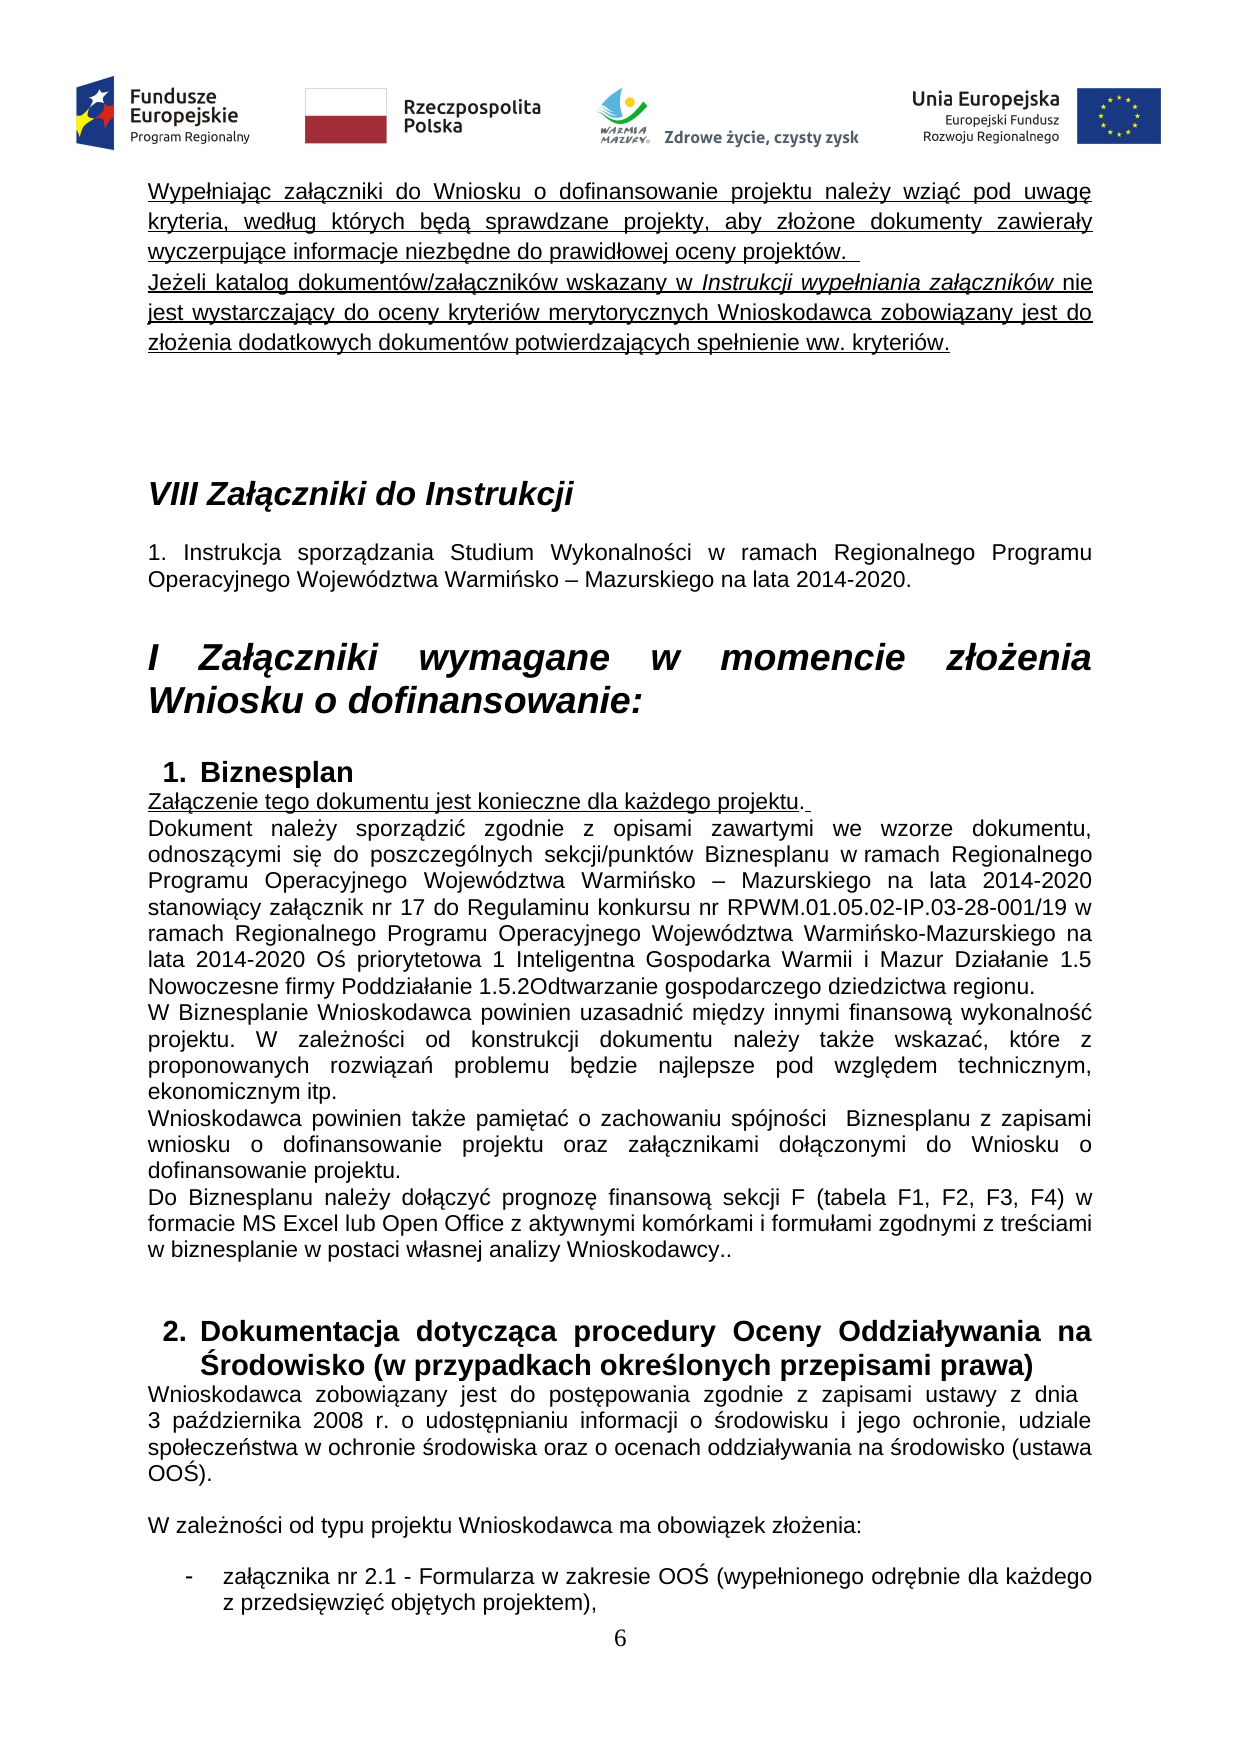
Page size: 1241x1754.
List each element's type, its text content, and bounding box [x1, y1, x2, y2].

text Załączenie tego dokumentu jest konieczne dla każdego projektu. [148, 788, 1093, 815]
subtitle W zależności od typu projektu Wnioskodawca ma obowiązek złożenia: [148, 1512, 1093, 1538]
text Jeżeli katalog dokumentów/załączników wskazany w Instrukcji wypełniania załączników nie jest wystarczający do oceny kryteriów merytorycznych Wnioskodawca zobowiązany jest do złożenia dodatkowych dokumentów potwierdzających spełnienie ww. kryteriów. [148, 293, 1093, 321]
text 1. Instrukcja sporządzania Studium Wykonalności w ramach Regionalnego Programu Operacyjnego Województwa Warmińsko – Mazurskiego na lata 2014-2020. [148, 539, 1093, 592]
list Biznesplan [162, 755, 1093, 788]
text Wnioskodawca powinien także pamiętać o zachowaniu spójności Biznesplanu z zapisami wniosku o dofinansowanie projektu oraz załącznikami dołączonymi do Wniosku o dofinansowanie projektu. [148, 1104, 1093, 1184]
subtitle załącznika nr 2.1 - Formularza w zakresie OOŚ (wypełnionego odrębnie dla każdego z przedsięwzięć objętych projektem), [185, 1563, 1093, 1616]
text W Biznesplanie Wnioskodawca powinien uzasadnić między innymi finansową wykonalność projektu. W zależności od konstrukcji dokumentu należy także wskazać, które z proponowanych rozwiązań problemu będzie najlepsze pod względem technicznym, ekonomicznym itp. [148, 999, 1093, 1104]
text I Załączniki wymagane w momencie złożenia Wniosku o dofinansowanie: [148, 635, 1093, 721]
text VIII Załączniki do Instrukcji [148, 474, 1093, 513]
text Jeżeli katalog dokumentów/załączników wskazany w Instrukcji wypełniania załączników nie jest wystarczający do oceny kryteriów merytorycznych Wnioskodawca zobowiązany jest do złożenia dodatkowych dokumentów potwierdzających spełnienie ww. kryteriów. [148, 268, 1093, 291]
text Wypełniając załączniki do Wniosku o dofinansowanie projektu należy wziąć pod uwagę kryteria, według których będą sprawdzane projekty, aby złożone dokumenty zawierały wyczerpujące informacje niezbędne do prawidłowej oceny projektów. [148, 168, 1093, 231]
text Wypełniając załączniki do Wniosku o dofinansowanie projektu należy wziąć pod uwagę kryteria, według których będą sprawdzane projekty, aby złożone dokumenty zawierały wyczerpujące informacje niezbędne do prawidłowej oceny projektów. [148, 232, 1093, 264]
picture [35, 55, 1198, 168]
subtitle Dokumentacja dotycząca procedury Oceny Oddziaływania na Środowisko (w przypadkach określonych przepisami prawa) [162, 1314, 1093, 1381]
text Jeżeli katalog dokumentów/załączników wskazany w Instrukcji wypełniania załączników nie jest wystarczający do oceny kryteriów merytorycznych Wnioskodawca zobowiązany jest do złożenia dodatkowych dokumentów potwierdzających spełnienie ww. kryteriów. [148, 323, 1093, 355]
text Do Biznesplanu należy dołączyć prognozę finansową sekcji F (tabela F1, F2, F3, F4) w formacie MS Excel lub Open Office z aktywnymi komórkami i formułami zgodnymi z treściami w biznesplanie w postaci własnej analizy Wnioskodawcy.. [148, 1184, 1093, 1263]
text Dokument należy sporządzić zgodnie z opisami zawartymi we wzorze dokumentu, odnoszącymi się do poszczególnych sekcji/punktów Biznesplanu w ramach Regionalnego Programu Operacyjnego Województwa Warmińsko – Mazurskiego na lata 2014-2020 stanowiący załącznik nr 17 do Regulaminu konkursu nr RPWM.01.05.02-IP.03-28-001/19 w ramach Regionalnego Programu Operacyjnego Województwa Warmińsko-Mazurskiego na lata 2014-2020 Oś priorytetowa 1 Inteligentna Gospodarka Warmii i Mazur Działanie 1.5 Nowoczesne firmy Poddziałanie 1.5.2Odtwarzanie gospodarczego dziedzictwa regionu. [148, 815, 1093, 999]
subtitle Wnioskodawca zobowiązany jest do postępowania zgodnie z zapisami ustawy z dnia 3 października 2008 r. o udostępnianiu informacji o środowisku i jego ochronie, udziale społeczeństwa w ochronie środowiska oraz o ocenach oddziaływania na środowisko (ustawa OOŚ). [148, 1381, 1093, 1487]
